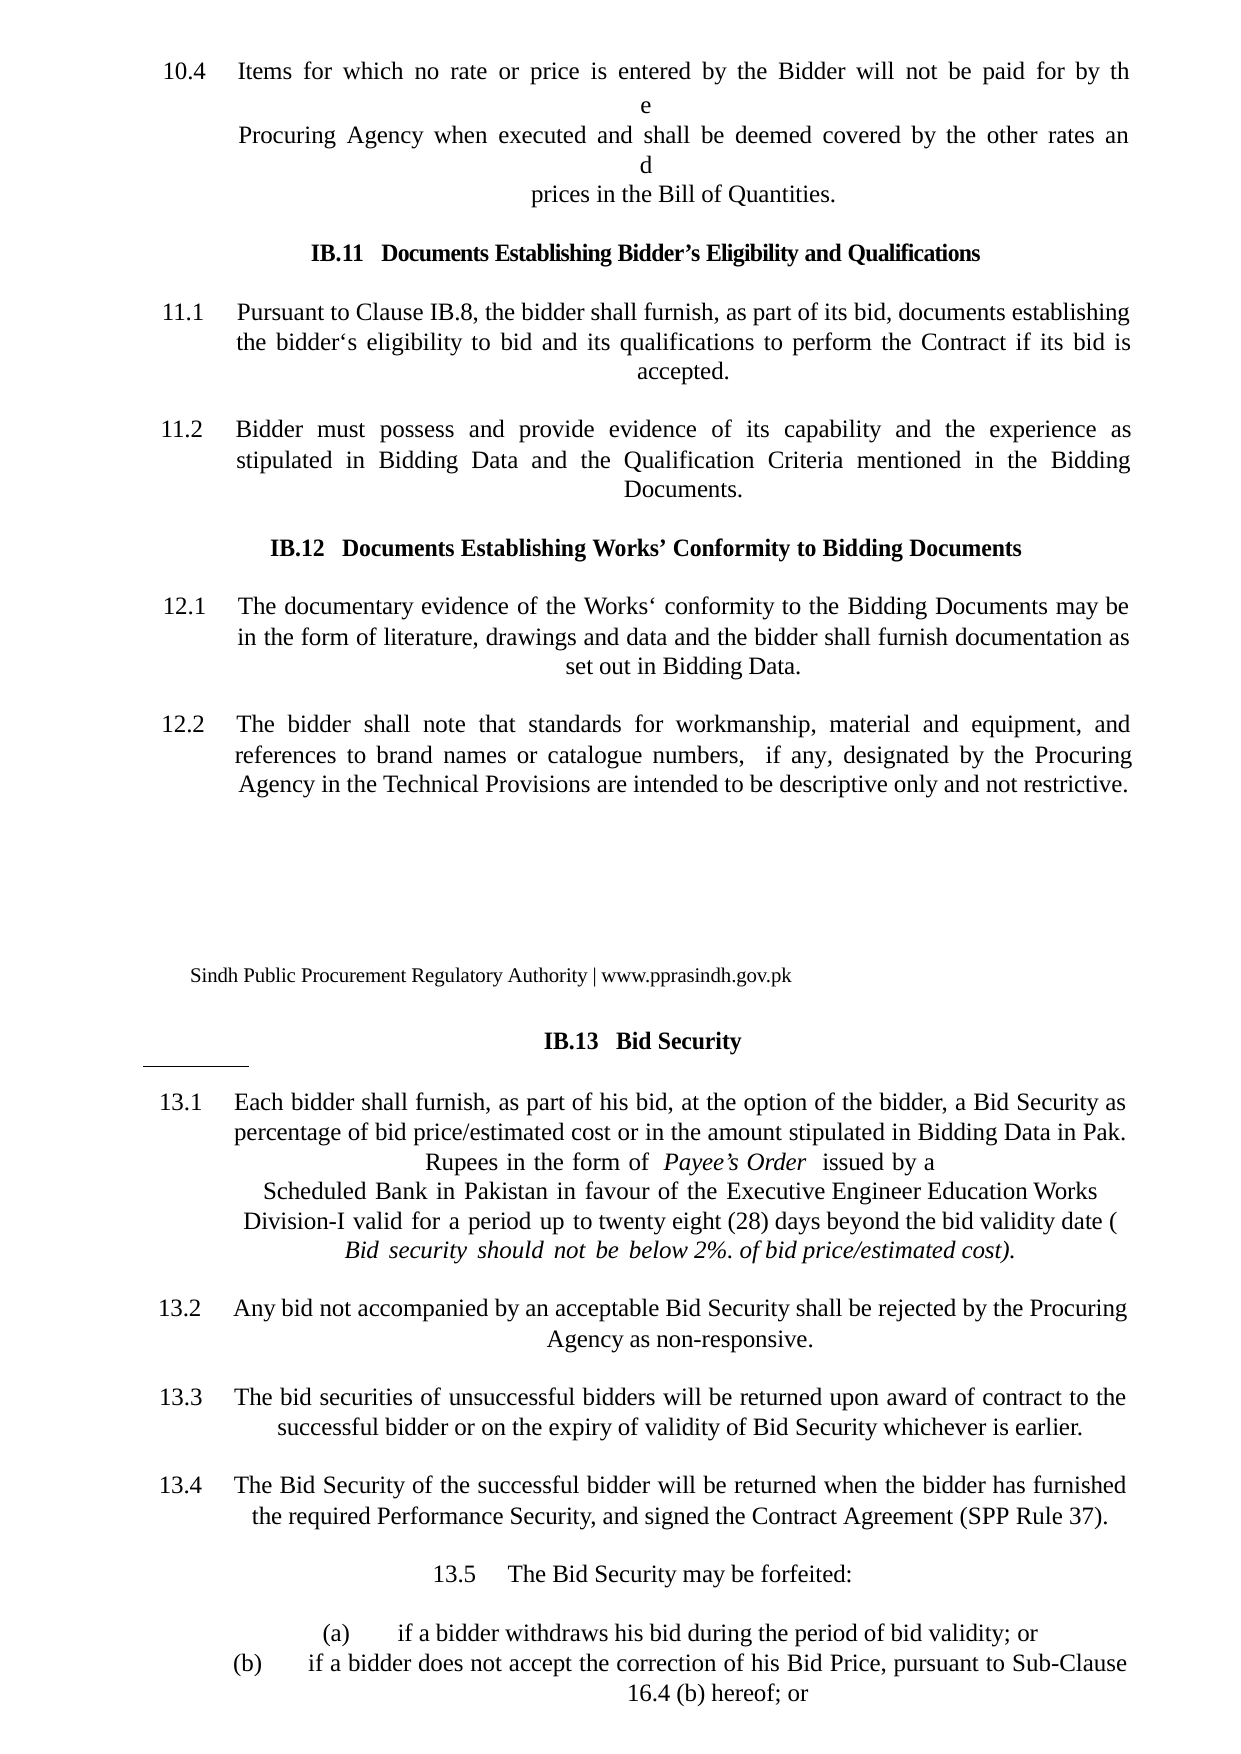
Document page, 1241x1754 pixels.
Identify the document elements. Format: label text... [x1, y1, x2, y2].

text (b) if a bidder does not accept the correction of his Bid Price, pursuant to Sub-Clause [151, 1648, 1134, 1677]
text 13.5 The Bid Security may be forfeited: [151, 1555, 1134, 1589]
text Documents. [158, 474, 1134, 503]
text percentage of bid price/estimated cost or in the amount stipulated in Bidding Data in Pak. [151, 1117, 1134, 1147]
text Sindh Public Procurement Regulatory Authority | www.pprasindh.gov.pk 9 [158, 968, 1134, 989]
text IB.13 Bid Security [151, 1014, 1134, 1058]
text 12.2 The bidder shall note that standards for workmanship, material and equipment, and [158, 706, 1134, 739]
text prices in the Bill of Quantities. [158, 179, 1134, 209]
text successful bidder or on the expiry of validity of Bid Security whichever is earlier. [151, 1412, 1134, 1441]
text 12.1 The documentary evidence of the Works‘ conformity to the Bidding Documents may be [158, 588, 1134, 622]
text Scheduled Bank in Pakistan in favour of the Executive Engineer Education Works Division-I valid for a period up to twenty eight (28) days beyond the bid validity date ( Bid security should not be below 2%. of bid price/estimated cost). [226, 1176, 1134, 1264]
text Agency as non-responsive. [151, 1323, 1134, 1353]
text 13.2 Any bid not accompanied by an acceptable Bid Security shall be rejected by the Procuring [151, 1289, 1134, 1323]
text set out in Bidding Data. [158, 651, 1134, 681]
text IB.12 Documents Establishing Works’ Conformity to Bidding Documents [158, 528, 1134, 563]
text Procuring Agency when executed and shall be deemed covered by the other rates and [158, 120, 1134, 179]
text the bidder‘s eligibility to bid and its qualifications to perform the Contract if its bid is [158, 327, 1134, 356]
text the required Performance Security, and signed the Contract Agreement (SPP Rule 37). [151, 1501, 1134, 1530]
text 13.1 Each bidder shall furnish, as part of his bid, at the option of the bidder, a Bid Security as [151, 1083, 1134, 1117]
text stipulated in Bidding Data and the Qualification Criteria mentioned in the Bidding [158, 444, 1134, 474]
text Agency in the Technical Provisions are intended to be descriptive only and not restrictive. [158, 769, 1134, 798]
text in the form of literature, drawings and data and the bidder shall furnish documentation as [158, 622, 1134, 651]
text (a) if a bidder withdraws his bid during the period of bid validity; or [151, 1614, 1134, 1648]
text accepted. [158, 356, 1134, 386]
text 11.1 Pursuant to Clause IB.8, the bidder shall furnish, as part of its bid, documents establishing [158, 293, 1134, 327]
text Rupees in the form of Payee’s Order issued by a [151, 1147, 1134, 1176]
text 10.4 Items for which no rate or price is entered by the Bidder will not be paid for by the [158, 52, 1134, 120]
text 13.3 The bid securities of unsuccessful bidders will be returned upon award of contract to the [151, 1378, 1134, 1412]
text 16.4 (b) hereof; or [151, 1677, 1134, 1707]
text 13.4 The Bid Security of the successful bidder will be returned when the bidder has furnished [151, 1466, 1134, 1501]
text 11.2 Bidder must possess and provide evidence of its capability and the experience as [158, 411, 1134, 444]
text references to brand names or catalogue numbers, if any, designated by the Procuring [158, 739, 1134, 769]
text IB.11 Documents Establishing Bidder’s Eligibility and Qualifications [158, 234, 1134, 268]
